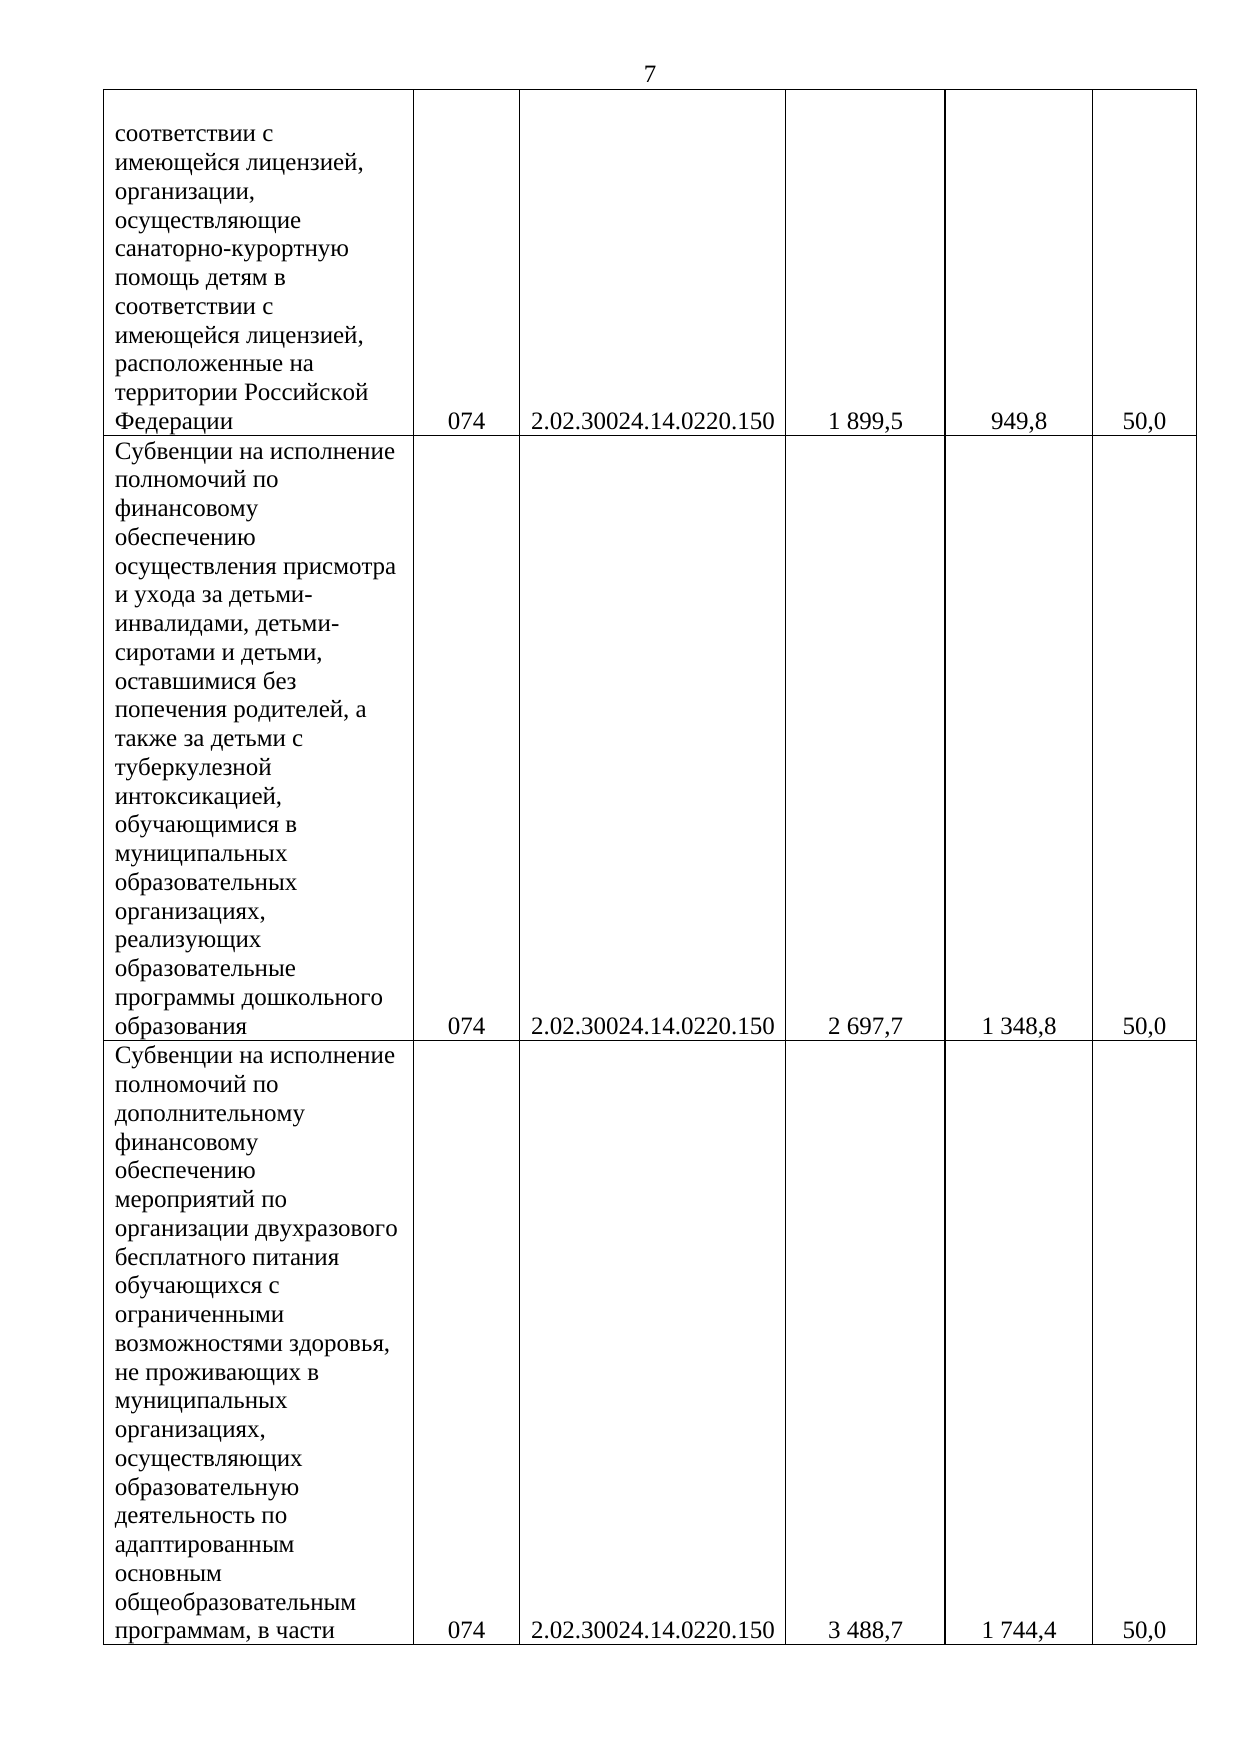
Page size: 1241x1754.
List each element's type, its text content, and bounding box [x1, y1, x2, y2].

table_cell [520, 90, 785, 435]
table_cell 074 [414, 90, 519, 435]
table_cell Субвенции на исполнение полномочий по финансовому обеспечению осуществления присмотра и ухода за детьми-инвалидами, детьми-сиротами и детьми, оставшимися без попечения родителей, а также за детьми с туберкулезной интоксикацией, обучающимися в муниципальных образовательных организациях, реализующих образовательные программы дошкольного образования [104, 436, 413, 1039]
table_cell 1 744,4 [946, 1041, 1092, 1644]
table_cell 50,0 [1093, 90, 1196, 435]
table_cell 50,0 [1093, 436, 1196, 1039]
table_cell 074 [414, 436, 519, 1039]
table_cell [520, 1041, 785, 1644]
table_cell 50,0 [1093, 1041, 1196, 1644]
table_cell 074 [414, 1041, 519, 1644]
table_cell 2.02.30024.14.0220.150 [520, 436, 785, 1039]
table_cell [104, 1041, 413, 1644]
table_cell 3 488,7 [786, 1041, 944, 1644]
table_cell 2 697,7 [786, 436, 944, 1039]
table_cell 1 348,8 [946, 436, 1092, 1039]
table_cell 1 899,5 [786, 90, 944, 435]
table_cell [104, 90, 413, 435]
table_cell 949,8 [946, 90, 1092, 435]
